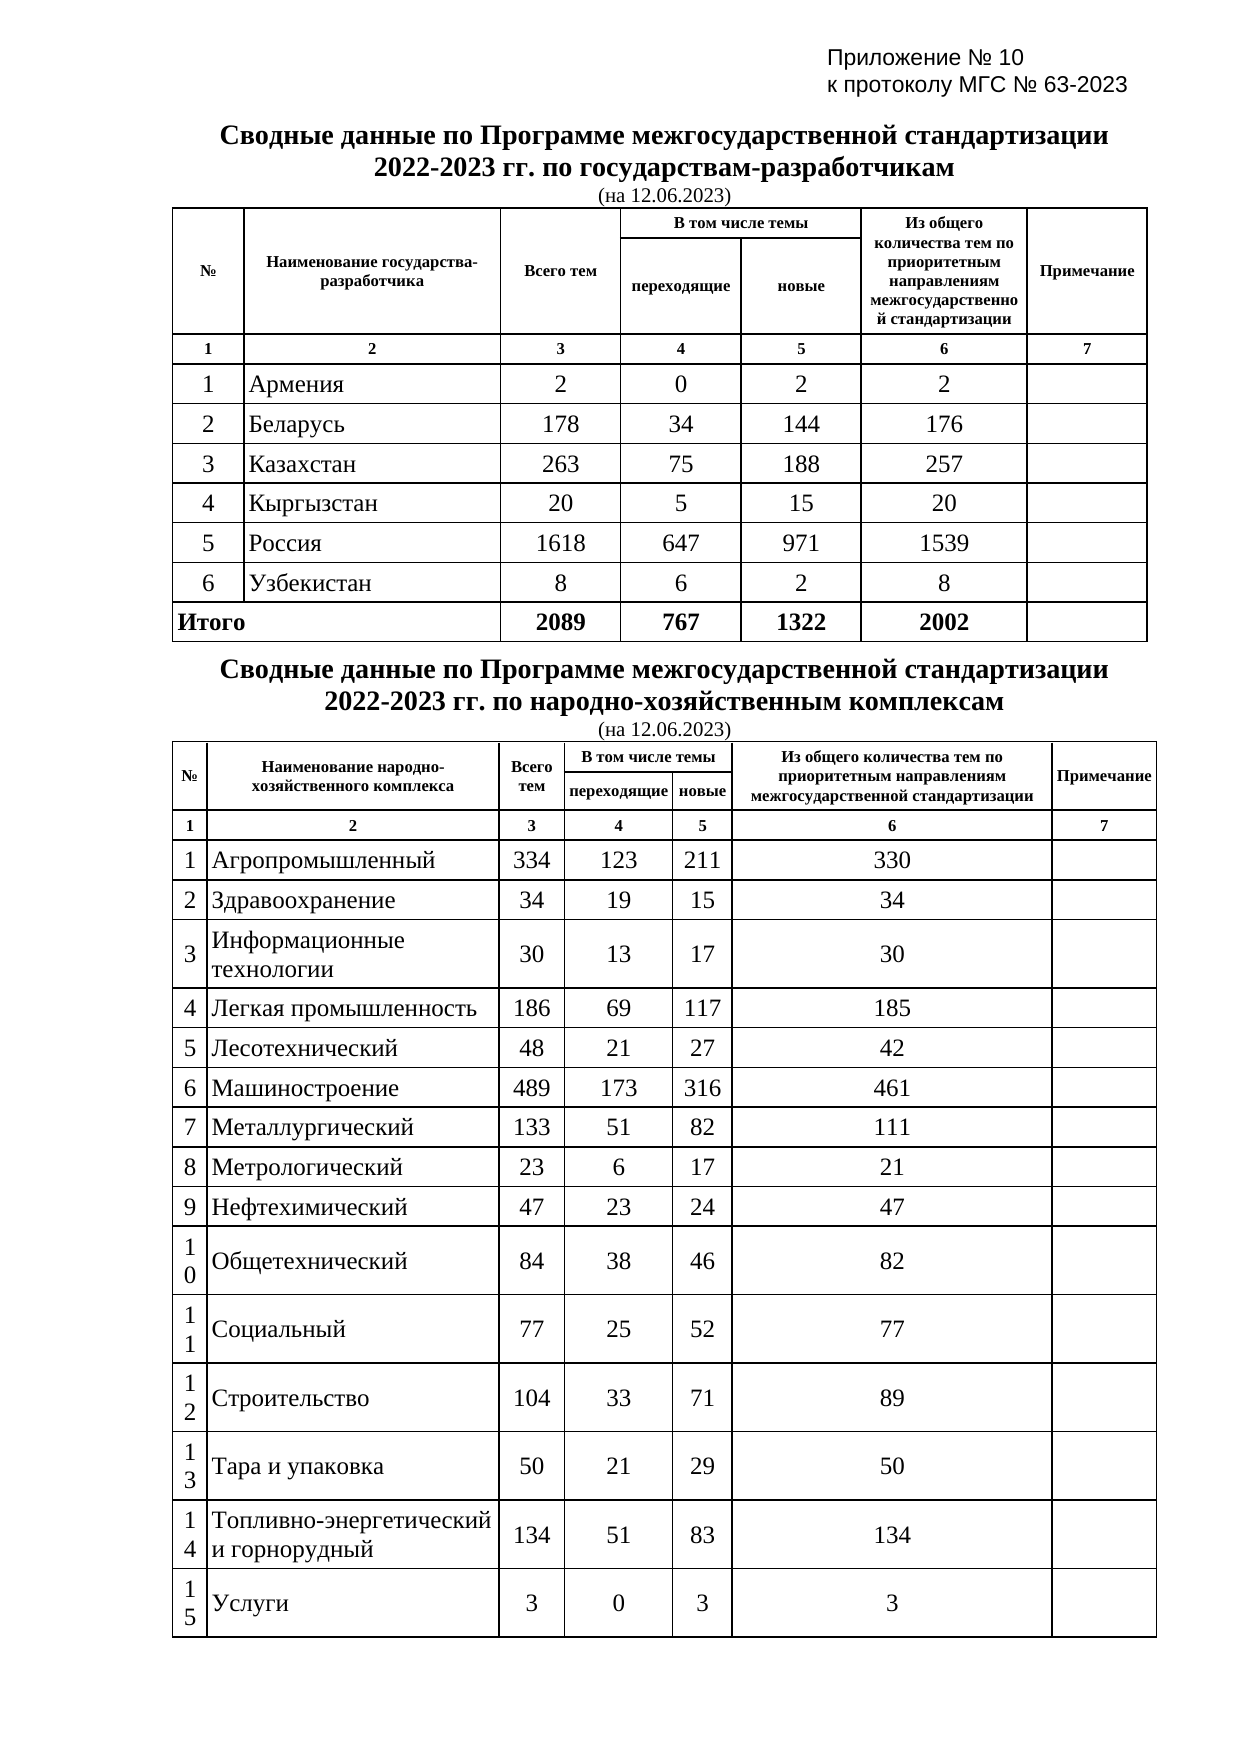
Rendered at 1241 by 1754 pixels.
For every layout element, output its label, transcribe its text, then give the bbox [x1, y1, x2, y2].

table_cell Беларусь [245, 404, 500, 442]
table_cell Здравоохранение [208, 881, 498, 919]
table_cell 51 [565, 1108, 672, 1146]
table_cell 6 [173, 1068, 206, 1106]
table_cell 48 [500, 1028, 564, 1067]
table_cell 211 [673, 841, 731, 879]
table_cell переходящие [565, 773, 672, 809]
table_cell 1322 [742, 603, 860, 641]
table_cell Узбекистан [245, 563, 500, 601]
table_cell 6 [173, 563, 243, 601]
table_cell новые [742, 239, 860, 333]
table_cell [1028, 484, 1146, 522]
table_cell 117 [673, 989, 731, 1027]
table_header Примечание [1053, 742, 1156, 809]
table_cell 4 [621, 335, 740, 363]
table_cell 123 [565, 841, 672, 879]
table_cell [1053, 1295, 1156, 1362]
table_cell [1028, 563, 1146, 601]
table_cell 24 [673, 1187, 731, 1225]
table_cell 4 [173, 484, 243, 522]
table_cell Метрологический [208, 1148, 498, 1186]
table_cell 23 [565, 1187, 672, 1225]
table_cell 27 [673, 1028, 731, 1067]
table_cell 12 [173, 1364, 206, 1431]
table_cell 8 [173, 1148, 206, 1186]
table_cell 47 [733, 1187, 1051, 1225]
table_cell 0 [621, 365, 740, 403]
table_cell 3 [733, 1569, 1051, 1636]
table_cell 1618 [501, 523, 620, 561]
table_cell [1053, 1432, 1156, 1499]
table_cell 2002 [862, 603, 1026, 641]
text (на 12.06.2023) [177, 717, 1152, 741]
table_cell 19 [565, 881, 672, 919]
table_cell 52 [673, 1295, 731, 1362]
table_header Наименование народно-хозяйственного комплекса [208, 742, 499, 809]
table_cell 111 [733, 1108, 1051, 1146]
table_cell 14 [173, 1501, 206, 1567]
table_cell 316 [673, 1068, 731, 1106]
table_header Из общего количества тем по приоритетным направлениям межгосударственной стандартизации [733, 742, 1052, 809]
table_cell 71 [673, 1364, 731, 1431]
table_cell 17 [673, 1148, 731, 1186]
table_header Из общего количества тем по приоритетным направлениям межгосударственной стандартизации [862, 209, 1026, 333]
table_cell 17 [673, 920, 731, 987]
table_cell 21 [565, 1432, 672, 1499]
table_cell Россия [245, 523, 500, 561]
table_cell Строительство [208, 1364, 498, 1431]
table_cell 5 [742, 335, 860, 363]
table_cell 13 [173, 1432, 206, 1499]
table_cell 1 [173, 811, 206, 839]
table_cell 25 [565, 1295, 672, 1362]
table_cell 15 [673, 881, 731, 919]
table_header № [173, 742, 207, 809]
table_cell [1053, 1187, 1156, 1225]
table_cell 34 [733, 881, 1051, 919]
table_cell 6 [862, 335, 1026, 363]
table_cell [1053, 1148, 1156, 1186]
table_cell 2 [501, 365, 620, 403]
table_cell Агропромышленный [208, 841, 498, 879]
table_cell 1 [173, 841, 206, 879]
table_cell 9 [173, 1187, 206, 1225]
text (на 12.06.2023) [177, 183, 1152, 207]
text Сводные данные по Программе межгосударственной стандартизации [177, 118, 1152, 151]
table_cell 178 [501, 404, 620, 442]
table_cell Лесотехнический [208, 1028, 498, 1067]
table_cell 2 [862, 365, 1026, 403]
table_cell 2 [742, 563, 860, 601]
table_cell 133 [500, 1108, 564, 1146]
table_cell 104 [500, 1364, 564, 1431]
table_cell 2 [173, 881, 206, 919]
table_cell 144 [742, 404, 860, 442]
table_cell [1053, 1068, 1156, 1106]
table_cell 8 [862, 563, 1026, 601]
table_cell 11 [173, 1295, 206, 1362]
table_cell Казахстан [245, 444, 500, 482]
table_cell 34 [500, 881, 564, 919]
table_cell [1028, 404, 1146, 442]
table_cell [1028, 603, 1146, 641]
table_header Всего тем [501, 209, 620, 333]
table_cell 186 [500, 989, 564, 1027]
table_cell [1053, 1028, 1156, 1067]
table_cell 3 [500, 1569, 564, 1636]
table_cell [1028, 444, 1146, 482]
table_cell 15 [173, 1569, 206, 1636]
table_cell 30 [500, 920, 564, 987]
table_cell Тара и упаковка [208, 1432, 498, 1499]
table_cell [1053, 1108, 1156, 1146]
table_cell 330 [733, 841, 1051, 879]
table_cell Общетехнический [208, 1227, 498, 1294]
table_cell 3 [673, 1569, 731, 1636]
table_cell 5 [173, 523, 243, 561]
table_cell 46 [673, 1227, 731, 1294]
table_cell 1 [173, 335, 243, 363]
table_cell 20 [862, 484, 1026, 522]
table_cell 23 [500, 1148, 564, 1186]
table_cell 2 [742, 365, 860, 403]
table_cell 33 [565, 1364, 672, 1431]
table_cell 77 [500, 1295, 564, 1362]
table_cell 6 [621, 563, 740, 601]
table_cell Легкая промышленность [208, 989, 498, 1027]
text Сводные данные по Программе межгосударственной стандартизации [177, 652, 1152, 684]
table_cell Социальный [208, 1295, 498, 1362]
table_cell 7 [173, 1108, 206, 1146]
table_cell 38 [565, 1227, 672, 1294]
table_cell 767 [621, 603, 740, 641]
table_cell 30 [733, 920, 1051, 987]
table_cell [1028, 523, 1146, 561]
table_cell [1053, 1227, 1156, 1294]
table_cell 1539 [862, 523, 1026, 561]
table_cell [1053, 989, 1156, 1027]
table_cell 47 [500, 1187, 564, 1225]
table_cell 7 [1028, 335, 1146, 363]
table_cell 69 [565, 989, 672, 1027]
table_cell 84 [500, 1227, 564, 1294]
table_cell [1053, 841, 1156, 879]
table_cell 263 [501, 444, 620, 482]
table_cell новые [673, 773, 731, 809]
table_cell 3 [500, 811, 564, 839]
table_cell [1053, 1569, 1156, 1636]
table_cell 10 [173, 1227, 206, 1294]
text 2022-2023 гг. по государствам-разработчикам [177, 151, 1152, 183]
table_cell 185 [733, 989, 1051, 1027]
table_cell [1028, 365, 1146, 403]
table_cell 1 [173, 365, 243, 403]
table_cell 461 [733, 1068, 1051, 1106]
table_cell Металлургический [208, 1108, 498, 1146]
table_cell 134 [500, 1501, 564, 1567]
text 2022-2023 гг. по народно-хозяйственным комплексам [177, 684, 1152, 717]
table_cell 29 [673, 1432, 731, 1499]
table_cell 3 [501, 335, 620, 363]
table_cell 50 [500, 1432, 564, 1499]
table_cell 489 [500, 1068, 564, 1106]
table_cell 83 [673, 1501, 731, 1567]
table_cell 13 [565, 920, 672, 987]
table_header В том числе темы [565, 742, 732, 771]
table_header № [173, 209, 243, 333]
table_cell 5 [173, 1028, 206, 1067]
table_cell 4 [173, 989, 206, 1027]
table_header Наименование государства-разработчика [245, 209, 500, 333]
table_cell Услуги [208, 1569, 498, 1636]
table_cell 34 [621, 404, 740, 442]
table_cell [1053, 881, 1156, 919]
table_cell 6 [565, 1148, 672, 1186]
table_cell Армения [245, 365, 500, 403]
table_cell Итого [173, 603, 500, 641]
table_cell 15 [742, 484, 860, 522]
table_cell 21 [565, 1028, 672, 1067]
table_cell 6 [733, 811, 1051, 839]
table_cell 75 [621, 444, 740, 482]
table_cell 257 [862, 444, 1026, 482]
table_cell 2089 [501, 603, 620, 641]
table_cell 51 [565, 1501, 672, 1567]
table_cell 21 [733, 1148, 1051, 1186]
table_cell 134 [733, 1501, 1051, 1567]
table_cell Кыргызстан [245, 484, 500, 522]
table_header В том числе темы [621, 209, 860, 237]
table_cell Нефтехимический [208, 1187, 498, 1225]
table_cell 4 [565, 811, 672, 839]
table_cell [1053, 1501, 1156, 1567]
table_cell [1053, 1364, 1156, 1431]
table_cell [1053, 920, 1156, 987]
table_cell 173 [565, 1068, 672, 1106]
table_cell 971 [742, 523, 860, 561]
table_cell 2 [245, 335, 500, 363]
table_cell 82 [733, 1227, 1051, 1294]
table_cell 77 [733, 1295, 1051, 1362]
table_cell 2 [173, 404, 243, 442]
table_cell 5 [673, 811, 731, 839]
table_header Всего тем [500, 742, 564, 809]
table_cell 50 [733, 1432, 1051, 1499]
table_cell 0 [565, 1569, 672, 1636]
table_cell 176 [862, 404, 1026, 442]
table_cell Машиностроение [208, 1068, 498, 1106]
table_cell 2 [208, 811, 498, 839]
table_cell 82 [673, 1108, 731, 1146]
table_cell 188 [742, 444, 860, 482]
table_cell 89 [733, 1364, 1051, 1431]
table_cell 42 [733, 1028, 1051, 1067]
table_cell 334 [500, 841, 564, 879]
table_header Примечание [1028, 209, 1146, 333]
table_cell 8 [501, 563, 620, 601]
table_cell 3 [173, 920, 206, 987]
table_cell Информационные технологии [208, 920, 498, 987]
table_cell 20 [501, 484, 620, 522]
table_cell 5 [621, 484, 740, 522]
table_cell 7 [1053, 811, 1156, 839]
table_cell 647 [621, 523, 740, 561]
table_cell Топливно-энергетический и горнорудный [208, 1501, 498, 1567]
table_cell переходящие [621, 239, 740, 333]
table_cell 3 [173, 444, 243, 482]
